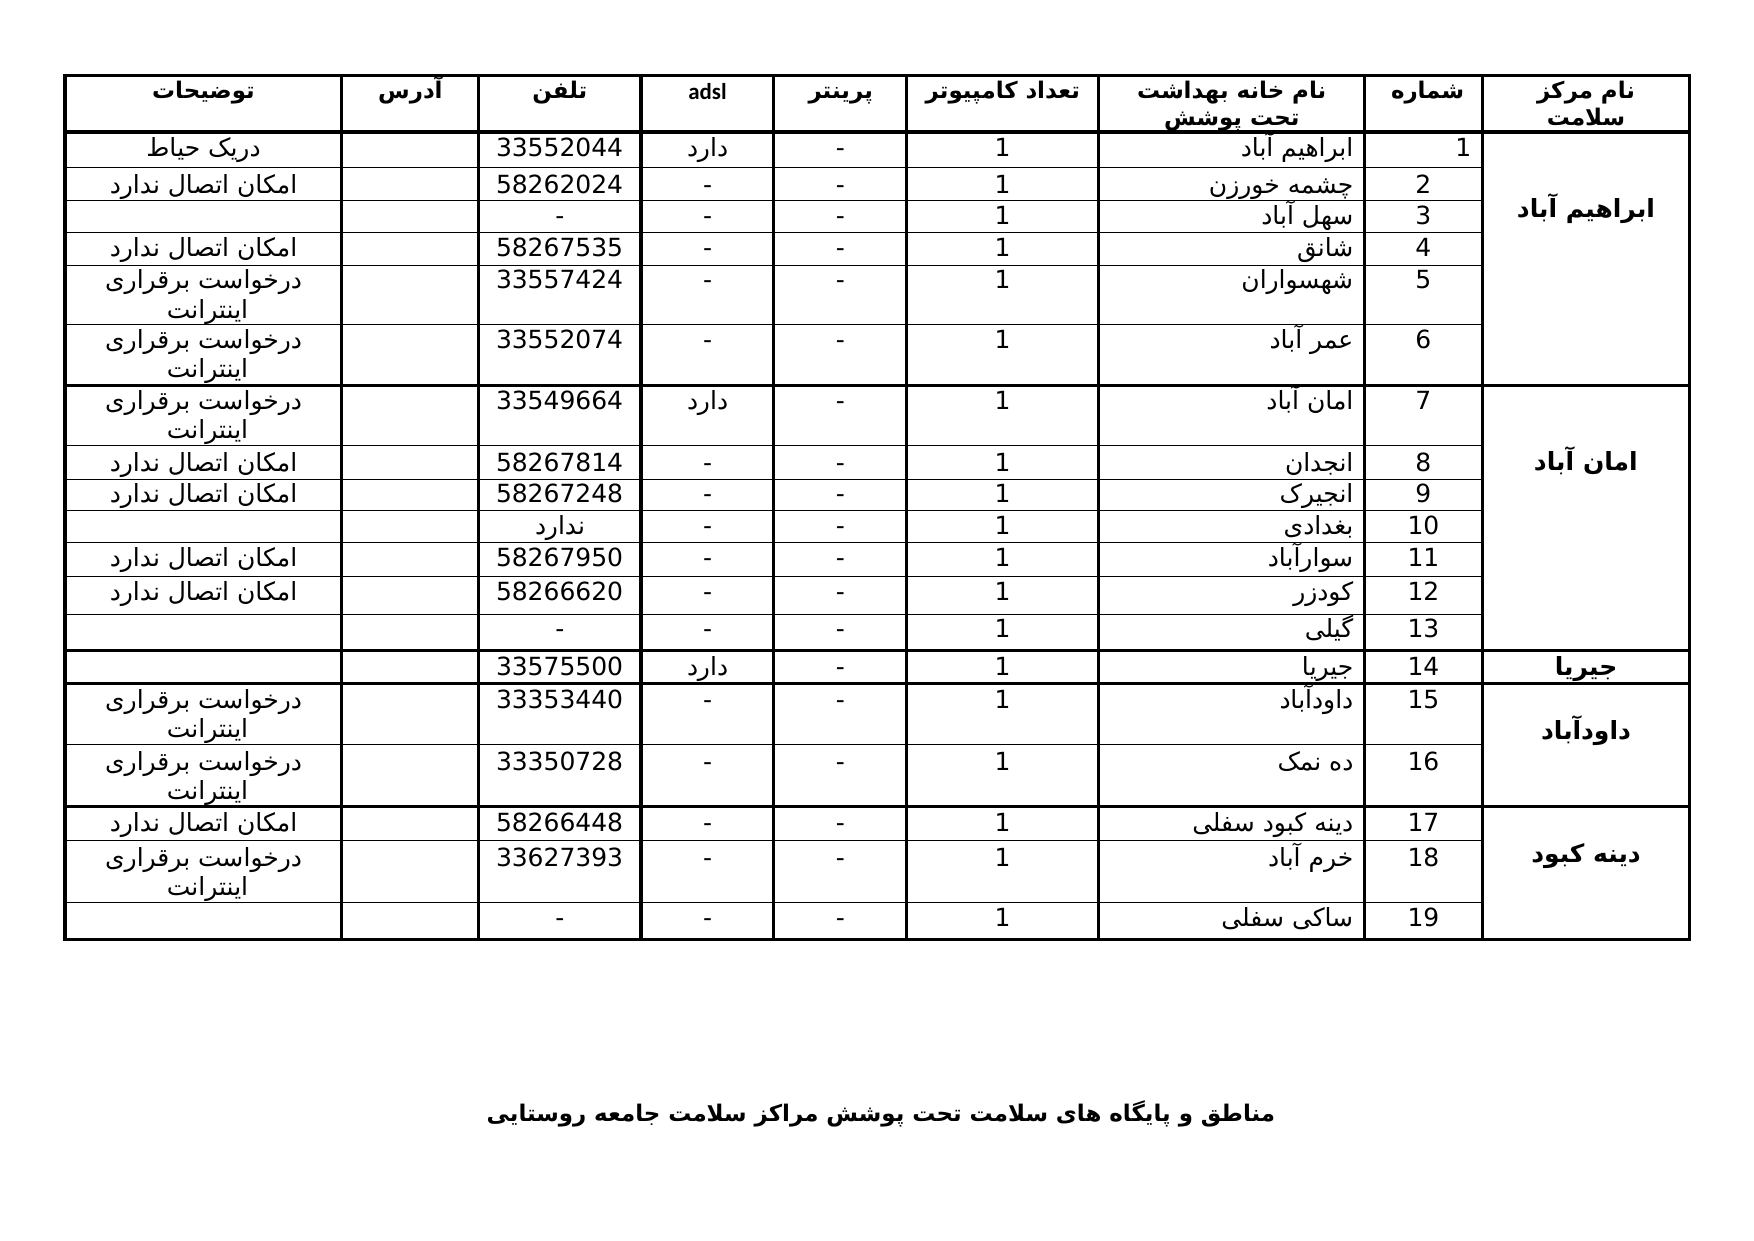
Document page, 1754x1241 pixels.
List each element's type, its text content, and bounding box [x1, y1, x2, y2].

table_cell [343, 652, 477, 682]
table_cell 1 [908, 652, 1097, 682]
table_cell 11 [1366, 543, 1481, 576]
table_cell [343, 615, 477, 649]
table_cell [343, 266, 477, 324]
table_cell - [775, 543, 905, 576]
table_header آدرس [343, 77, 477, 130]
table_cell 58267248 [480, 480, 639, 510]
table_cell [343, 808, 477, 840]
table_cell 1 [908, 841, 1097, 902]
table_cell - [643, 511, 772, 542]
table_cell 15 [1366, 685, 1481, 744]
table_cell - [643, 233, 772, 265]
table_cell - [775, 903, 905, 938]
table_cell سهل آباد [1100, 201, 1363, 232]
table_cell جیریا [1484, 652, 1688, 682]
table_cell [343, 480, 477, 510]
table_cell درخواست برقراری اینترانت [67, 841, 340, 902]
table_cell داودآباد [1100, 685, 1363, 744]
table_cell سوارآباد [1100, 543, 1363, 576]
table_cell 58266448 [480, 808, 639, 840]
table_cell [67, 511, 340, 542]
table_cell انجیرک [1100, 480, 1363, 510]
text مناطق و پایگاه های سلامت تحت پوشش مراکز سلامت جامعه روستایی [150, 1100, 1604, 1127]
table_cell [343, 168, 477, 200]
table_cell - [480, 615, 639, 649]
table_header تعداد کامپیوتر [908, 77, 1097, 130]
table_cell 10 [1366, 511, 1481, 542]
table_header توضیحات [67, 77, 340, 130]
table_cell 58267814 [480, 446, 639, 478]
table_cell 1 [908, 266, 1097, 324]
table_cell امکان اتصال ندارد [67, 543, 340, 576]
table_cell 1 [1366, 134, 1481, 167]
table_cell عمر آباد [1100, 325, 1363, 383]
table_cell 33627393 [480, 841, 639, 902]
table_cell گیلی [1100, 615, 1363, 649]
table_cell ده نمک [1100, 745, 1363, 805]
table_cell - [775, 615, 905, 649]
table_cell - [775, 577, 905, 613]
table_cell ابراهیم آباد [1100, 134, 1363, 167]
table_cell 58266620 [480, 577, 639, 613]
table_cell [343, 134, 477, 167]
table_cell 33353440 [480, 685, 639, 744]
table_cell درخواست برقراری اینترانت [67, 745, 340, 805]
table_cell - [775, 841, 905, 902]
table_cell 1 [908, 615, 1097, 649]
table_cell امکان اتصال ندارد [67, 233, 340, 265]
table_cell 19 [1366, 903, 1481, 938]
table_cell - [643, 808, 772, 840]
table_cell 33575500 [480, 652, 639, 682]
table_cell دینه کبود سفلی [1100, 808, 1363, 840]
table_cell [67, 201, 340, 232]
table_cell 1 [908, 480, 1097, 510]
table_cell 18 [1366, 841, 1481, 902]
table_cell - [643, 325, 772, 383]
table_cell 1 [908, 201, 1097, 232]
table_cell 17 [1366, 808, 1481, 840]
table_cell امکان اتصال ندارد [67, 446, 340, 478]
table_cell [343, 903, 477, 938]
table_cell درخواست برقراری اینترانت [67, 387, 340, 445]
table_cell درخواست برقراری اینترانت [67, 325, 340, 383]
table_cell بغدادی [1100, 511, 1363, 542]
table_cell [67, 903, 340, 938]
table_cell 7 [1366, 387, 1481, 445]
table_cell [343, 685, 477, 744]
table_header نام خانه بهداشت تحت پوشش [1100, 77, 1363, 130]
table_cell 33557424 [480, 266, 639, 324]
table_cell [343, 543, 477, 576]
table_cell - [775, 201, 905, 232]
table_cell 1 [908, 745, 1097, 805]
table_cell چشمه خورزن [1100, 168, 1363, 200]
table_cell امان آباد [1100, 387, 1363, 445]
table_cell [343, 511, 477, 542]
table_cell 14 [1366, 652, 1481, 682]
table_cell 1 [908, 685, 1097, 744]
table_cell امکان اتصال ندارد [67, 577, 340, 613]
table_cell کودزر [1100, 577, 1363, 613]
table_cell 58262024 [480, 168, 639, 200]
table_cell 1 [908, 903, 1097, 938]
table_header شماره [1366, 77, 1481, 130]
table_cell 8 [1366, 446, 1481, 478]
table_cell [343, 745, 477, 805]
table_cell [343, 201, 477, 232]
table_cell دارد [643, 652, 772, 682]
table_cell [67, 615, 340, 649]
table_cell - [775, 808, 905, 840]
table_header adsl [643, 77, 772, 130]
table_cell - [480, 201, 639, 232]
table_cell خرم آباد [1100, 841, 1363, 902]
table_cell - [775, 325, 905, 383]
table_cell 1 [908, 387, 1097, 445]
table_cell - [643, 543, 772, 576]
table_cell 9 [1366, 480, 1481, 510]
table_cell 1 [908, 543, 1097, 576]
table_cell شهسواران [1100, 266, 1363, 324]
table_cell [343, 325, 477, 383]
table_cell 58267950 [480, 543, 639, 576]
table_cell - [480, 903, 639, 938]
table_cell - [643, 841, 772, 902]
table_cell ساکی سفلی [1100, 903, 1363, 938]
table_cell 1 [908, 808, 1097, 840]
table_cell ندارد [480, 511, 639, 542]
table_cell - [775, 745, 905, 805]
table_cell 33552074 [480, 325, 639, 383]
table_header نام مرکز سلامت [1484, 77, 1688, 130]
table_cell 13 [1366, 615, 1481, 649]
table_cell - [643, 685, 772, 744]
table_cell 1 [908, 511, 1097, 542]
table_cell - [775, 233, 905, 265]
table_cell - [775, 652, 905, 682]
table_cell 2 [1366, 168, 1481, 200]
table_cell - [643, 615, 772, 649]
table_cell دارد [643, 387, 772, 445]
table_cell شانق [1100, 233, 1363, 265]
table_cell دارد [643, 134, 772, 167]
table_cell داودآباد [1484, 685, 1688, 805]
table_cell 33552044 [480, 134, 639, 167]
table_cell 1 [908, 134, 1097, 167]
table_header پرینتر [775, 77, 905, 130]
table_cell - [775, 511, 905, 542]
table_cell - [643, 201, 772, 232]
table_cell 1 [908, 233, 1097, 265]
table_cell ابراهیم آباد [1484, 134, 1688, 383]
table_cell - [643, 168, 772, 200]
table_cell امکان اتصال ندارد [67, 808, 340, 840]
table_cell - [643, 745, 772, 805]
table_cell جیریا [1100, 652, 1363, 682]
table_cell امکان اتصال ندارد [67, 480, 340, 510]
table_cell - [643, 446, 772, 478]
table_cell 5 [1366, 266, 1481, 324]
table_cell - [775, 685, 905, 744]
table_cell 16 [1366, 745, 1481, 805]
table_cell دریک حیاط [67, 134, 340, 167]
table_cell 3 [1366, 201, 1481, 232]
table_cell 33549664 [480, 387, 639, 445]
table_cell 12 [1366, 577, 1481, 613]
table_cell دینه کبود [1484, 808, 1688, 938]
table_cell - [643, 903, 772, 938]
table_cell - [775, 446, 905, 478]
table_cell - [775, 168, 905, 200]
table_cell 1 [908, 325, 1097, 383]
table_cell درخواست برقراری اینترانت [67, 685, 340, 744]
table_cell 1 [908, 577, 1097, 613]
table_cell 1 [908, 168, 1097, 200]
table_cell انجدان [1100, 446, 1363, 478]
table_cell 1 [908, 446, 1097, 478]
table_cell - [775, 387, 905, 445]
table_cell [343, 387, 477, 445]
table_cell امکان اتصال ندارد [67, 168, 340, 200]
table_cell 4 [1366, 233, 1481, 265]
table_cell [343, 233, 477, 265]
table_cell 33350728 [480, 745, 639, 805]
table_cell درخواست برقراری اینترانت [67, 266, 340, 324]
table_cell - [643, 577, 772, 613]
table_cell - [775, 266, 905, 324]
table_cell - [643, 480, 772, 510]
table_cell 6 [1366, 325, 1481, 383]
table_cell [67, 652, 340, 682]
table_cell [343, 577, 477, 613]
table_cell - [775, 134, 905, 167]
table_cell - [775, 480, 905, 510]
table_cell 58267535 [480, 233, 639, 265]
table_cell - [643, 266, 772, 324]
table_cell [343, 841, 477, 902]
table_header تلفن [480, 77, 639, 130]
table_cell امان آباد [1484, 387, 1688, 649]
table_cell [343, 446, 477, 478]
